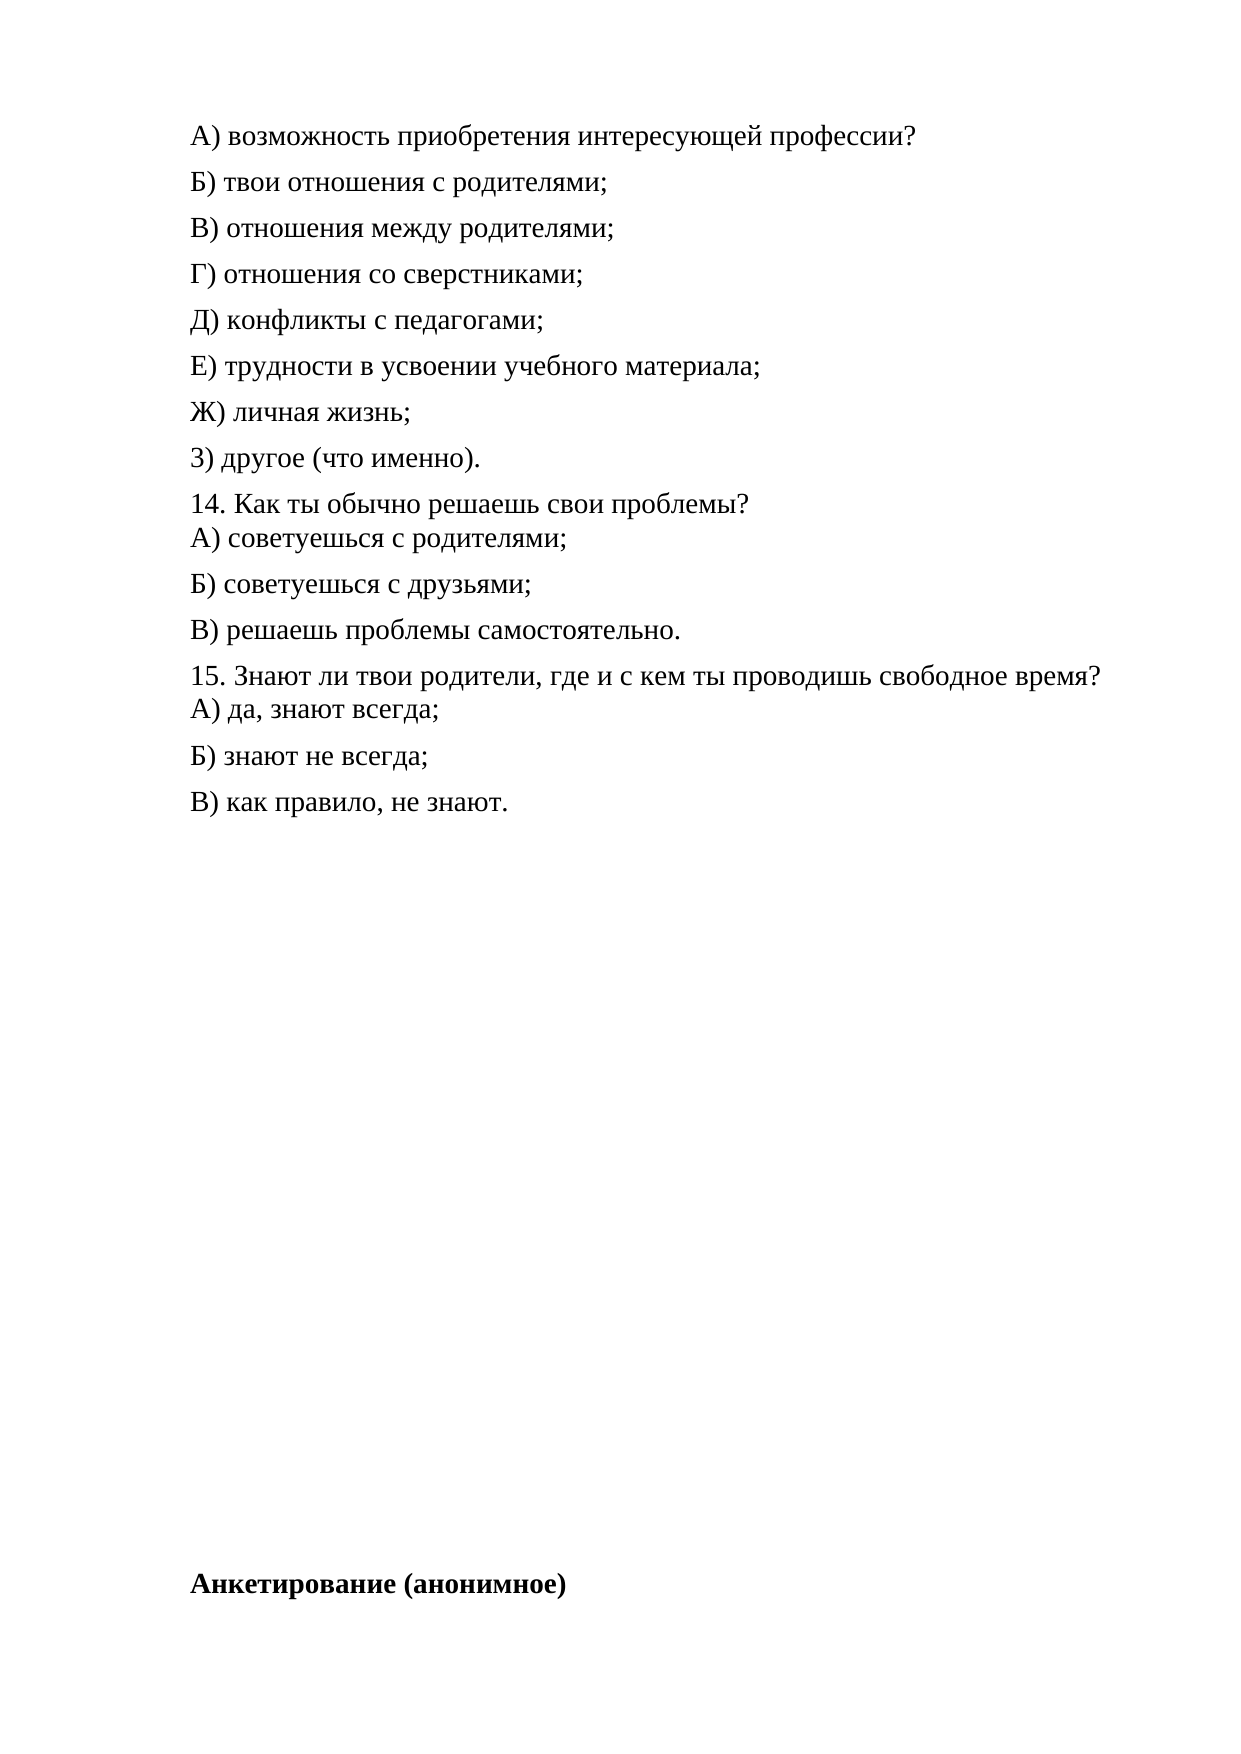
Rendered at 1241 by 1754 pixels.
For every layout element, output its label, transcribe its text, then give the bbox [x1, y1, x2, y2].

text Б) знают не всегда; [190, 738, 1105, 771]
text А) возможность приобретения интересующей профессии? [190, 118, 1105, 152]
text Б) советуешься с друзьями; [190, 566, 1105, 599]
text 3) другое (что именно). [190, 440, 1105, 474]
text 14. Как ты обычно решаешь свои проблемы? А) советуешься с родителями; [190, 486, 1105, 553]
text Е) трудности в усвоении учебного материала; [190, 348, 1105, 382]
text В) решаешь проблемы самостоятельно. [190, 612, 1105, 646]
text Г) отношения со сверстниками; [190, 256, 1105, 290]
text Б) твои отношения с родителями; [190, 164, 1105, 198]
text Ж) личная жизнь; [190, 394, 1105, 428]
text 15. Знают ли твои родители, где и с кем ты проводишь свободное время? А) да, знают всегда; [190, 658, 1105, 725]
text Анкетирование (анонимное) [190, 1566, 1105, 1600]
text В) как правило, не знают. [190, 784, 1105, 817]
text В) отношения между родителями; [190, 210, 1105, 244]
text Д) конфликты с педагогами; [190, 302, 1105, 336]
